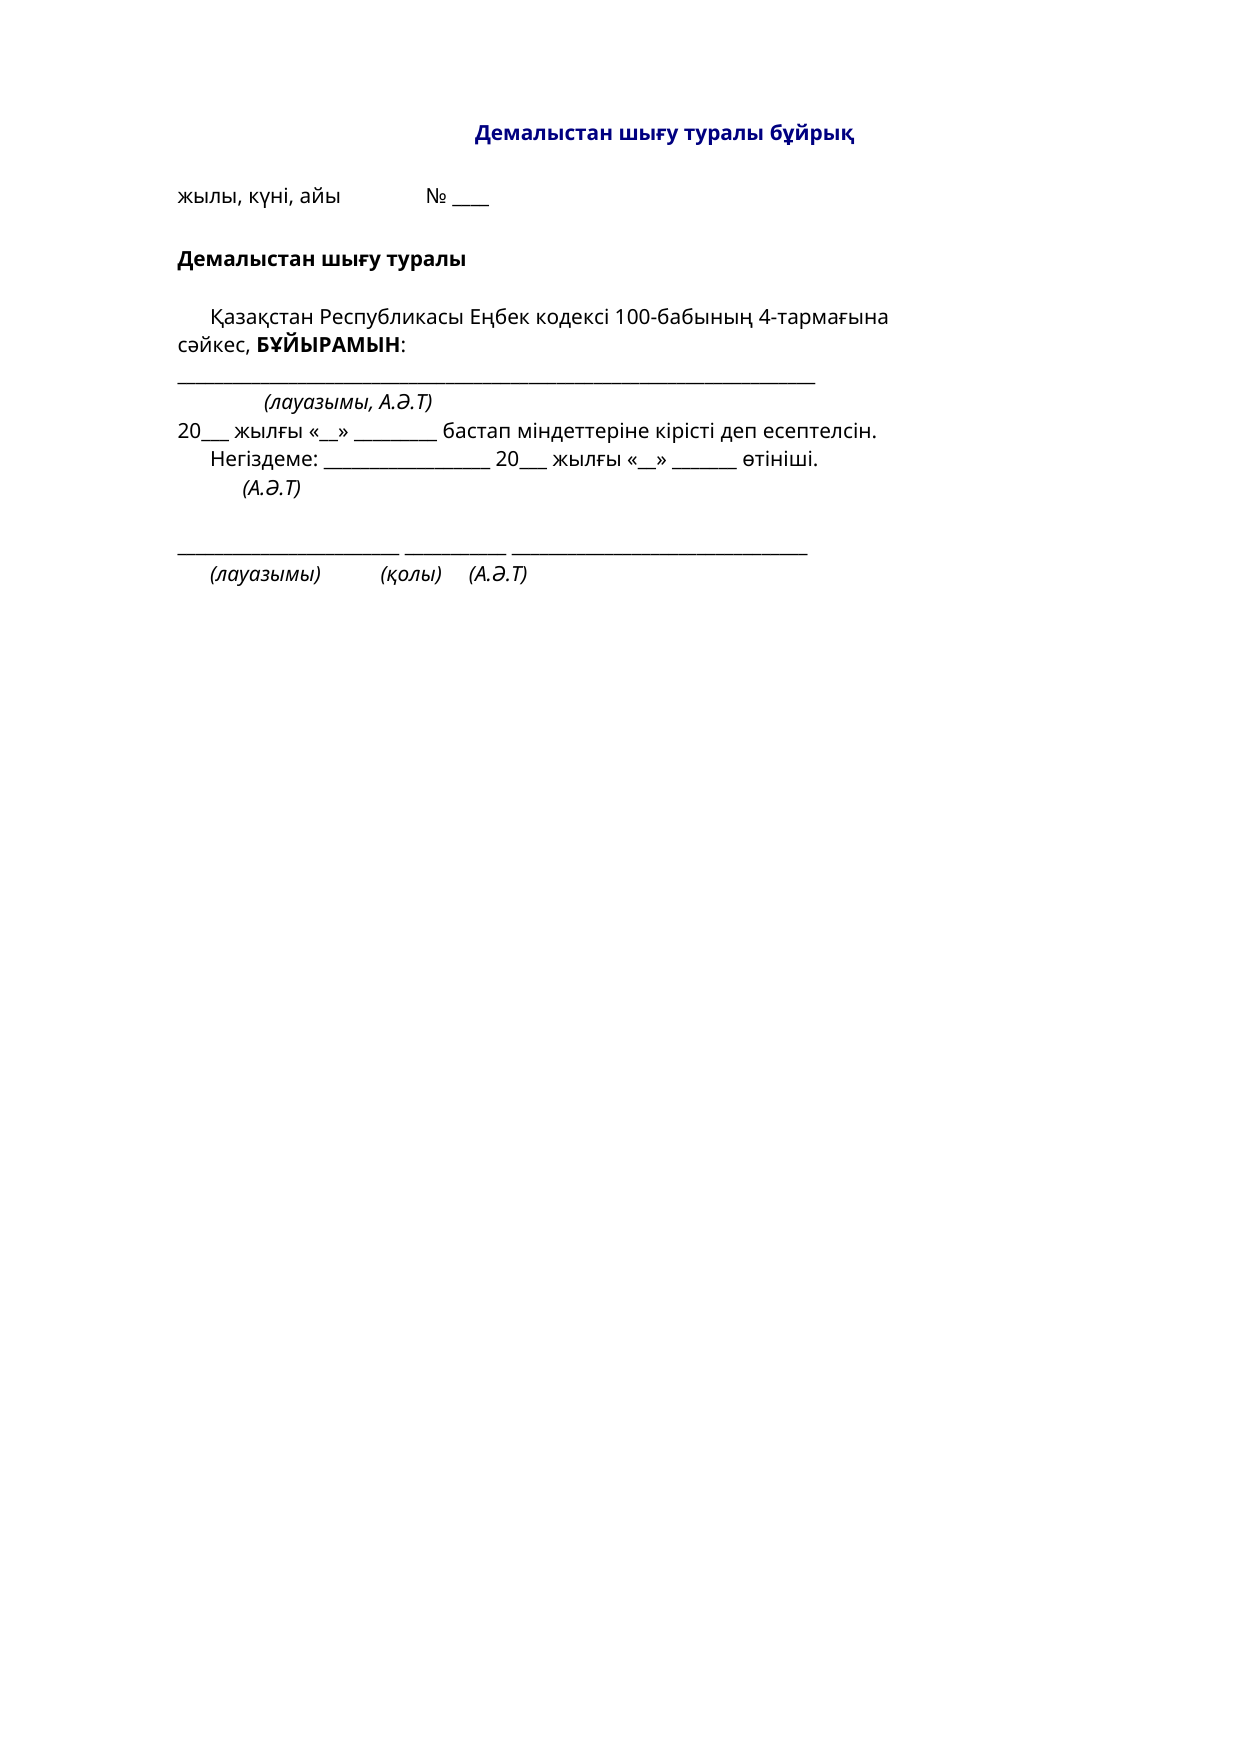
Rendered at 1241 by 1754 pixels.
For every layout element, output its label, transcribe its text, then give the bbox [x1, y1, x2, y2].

text Қазақстан Республикасы Еңбек кодексі 100-бабының 4-тармағына сәйкес, БҰЙЫРАМЫН: _____________________________________________________________________ (лауазымы, А.Ә.Т) 20___ жылғы «__» _________ бастап міндеттеріне кірісті деп есептелсін. Негіздеме: __________________ 20___ жылғы «__» _______ өтініші. (А.Ә.Т) [177, 302, 1152, 501]
table_header № ____ [420, 176, 525, 215]
text Демалыстан шығу туралы бұйрық [177, 118, 1152, 147]
text Демалыстан шығу туралы [177, 244, 1152, 273]
text ________________________ ___________ ________________________________ (лауазымы) (қолы) (А.Ә.Т) [177, 530, 1152, 587]
table_header жылы, күні, айы [172, 176, 420, 215]
